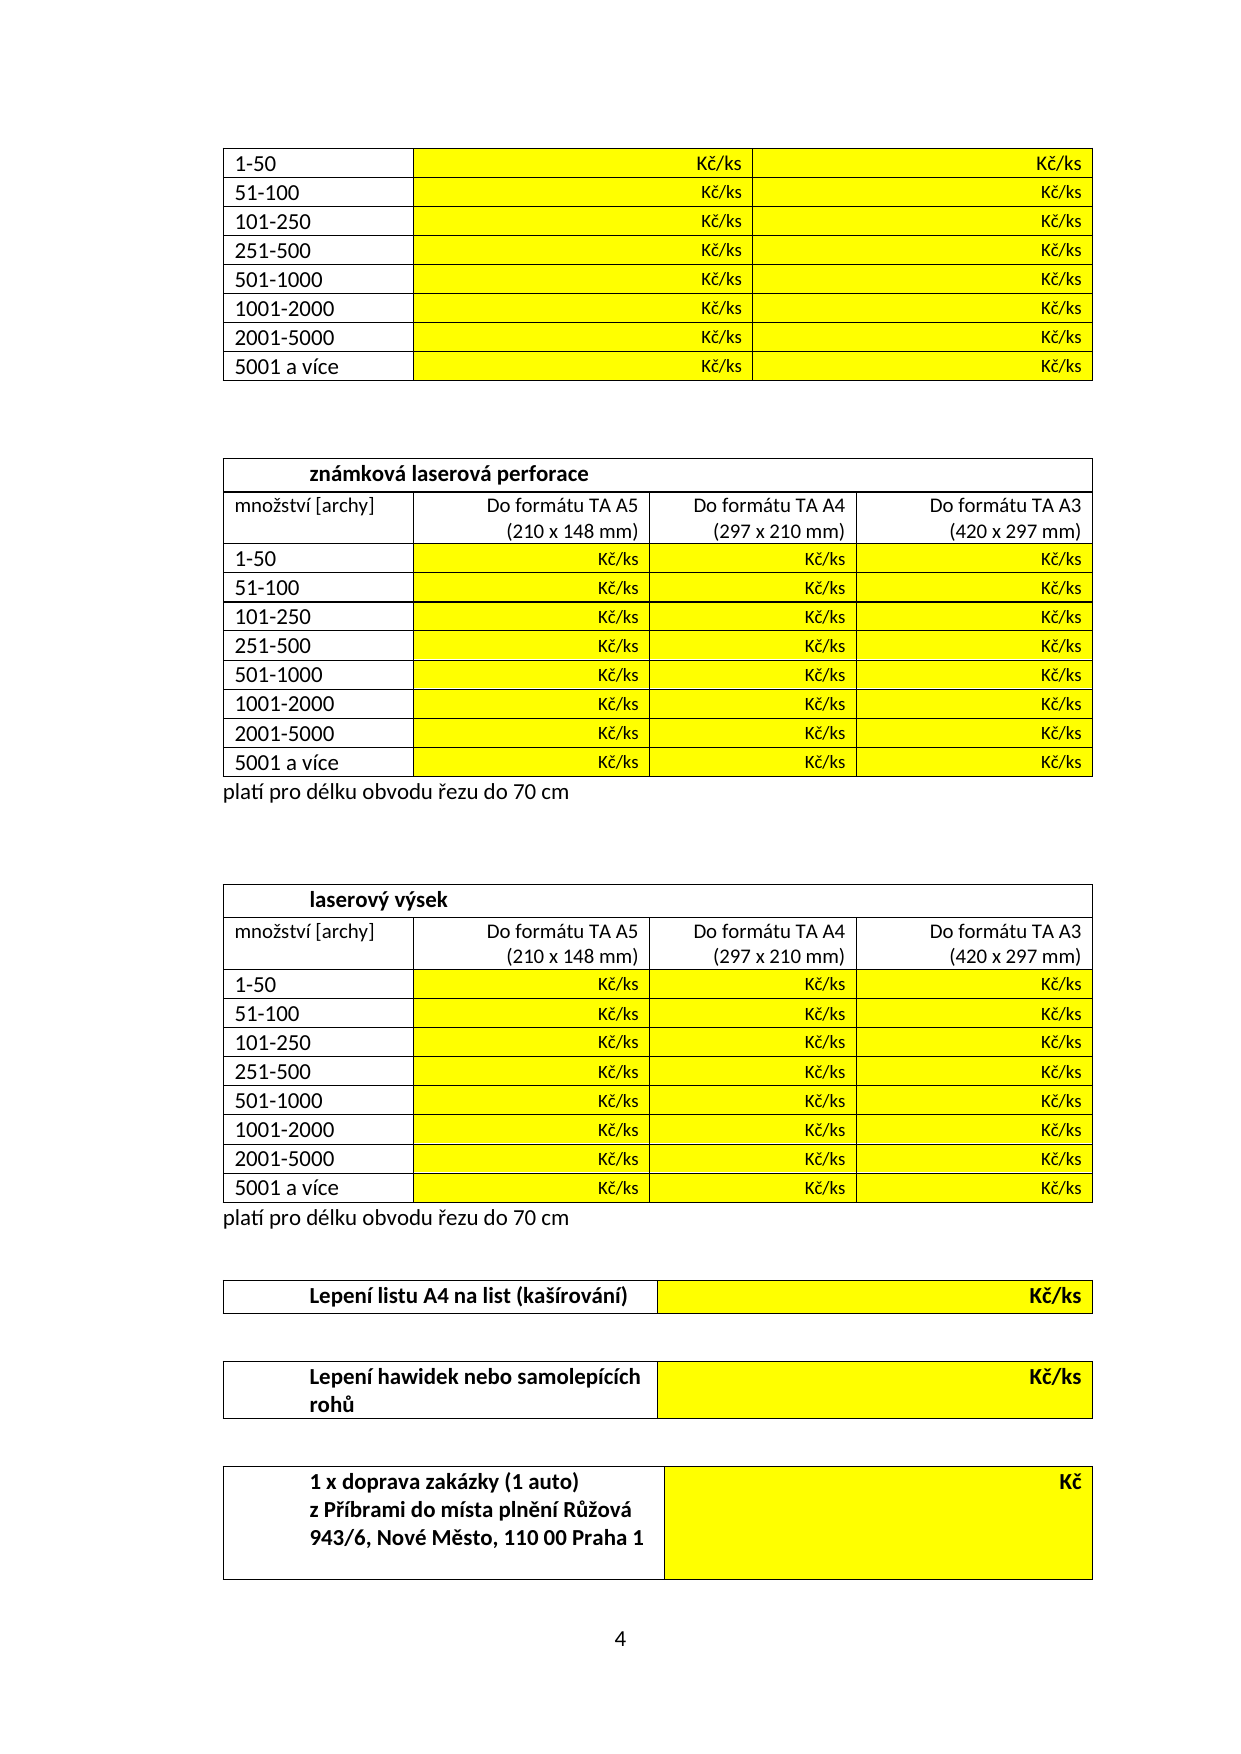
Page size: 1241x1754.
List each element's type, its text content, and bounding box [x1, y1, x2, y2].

table_header Kč/ks [658, 1362, 1092, 1418]
table_cell Kč/ks [753, 207, 1092, 235]
table_cell Kč/ks [414, 573, 649, 601]
table_cell 101-250 [224, 1028, 413, 1056]
table_cell množství [archy] [224, 493, 413, 543]
table_cell 501-1000 [224, 661, 413, 688]
table_cell Kč/ks [414, 999, 649, 1027]
table_cell Do formátu TA A4 (297 x 210 mm) [650, 493, 856, 543]
list platí pro délku obvodu řezu do 70 cm [223, 777, 1093, 805]
table_cell 101-250 [224, 207, 413, 235]
table_cell Kč/ks [414, 748, 649, 776]
table_cell Kč/ks [650, 970, 856, 998]
table_cell Kč/ks [753, 323, 1092, 351]
table_cell Kč/ks [650, 1174, 856, 1202]
table_cell Kč/ks [414, 1086, 649, 1114]
table_cell 501-1000 [224, 1086, 413, 1114]
table_cell 5001 a více [224, 352, 413, 380]
table_cell Kč/ks [857, 690, 1092, 718]
table_cell Kč/ks [753, 265, 1092, 293]
table_cell Kč/ks [414, 603, 649, 630]
table_header známková laserová perforace [224, 459, 1092, 491]
table_cell Kč/ks [414, 1145, 649, 1172]
table_cell Kč/ks [857, 1028, 1092, 1056]
table_cell Kč/ks [857, 603, 1092, 630]
table_cell 2001-5000 [224, 323, 413, 351]
table_cell Kč/ks [650, 719, 856, 747]
table_cell 2001-5000 [224, 1145, 413, 1172]
table_cell 501-1000 [224, 265, 413, 293]
table_cell Kč/ks [857, 1057, 1092, 1085]
table_cell 51-100 [224, 178, 413, 206]
table_cell Kč/ks [857, 631, 1092, 659]
table_cell Kč/ks [414, 352, 752, 380]
table_cell Kč/ks [650, 573, 856, 601]
table_cell Kč/ks [650, 1086, 856, 1114]
table_cell Kč/ks [414, 661, 649, 688]
table_cell 1001-2000 [224, 1115, 413, 1143]
table_cell Kč/ks [650, 690, 856, 718]
table_header Lepení listu A4 na list (kašírování) [224, 1281, 657, 1313]
table_cell Do formátu TA A5 (210 x 148 mm) [414, 493, 649, 543]
table_cell 51-100 [224, 999, 413, 1027]
table_cell Kč/ks [857, 661, 1092, 688]
table_header Lepení hawidek nebo samolepících rohů [224, 1362, 657, 1418]
table_cell Kč/ks [650, 544, 856, 572]
table_cell 1-50 [224, 970, 413, 998]
table_cell Kč/ks [650, 999, 856, 1027]
table_cell Kč/ks [753, 236, 1092, 264]
table_cell Kč/ks [414, 149, 752, 177]
table_cell Kč/ks [650, 1145, 856, 1172]
table_cell Kč/ks [414, 294, 752, 322]
table_header 1 x doprava zakázky (1 auto) z Příbrami do místa plnění Růžová 943/6, Nové Město, 110 00 Praha 1 [224, 1467, 664, 1579]
table_cell 5001 a více [224, 1174, 413, 1202]
table_cell Kč/ks [753, 294, 1092, 322]
table_cell Kč/ks [857, 1174, 1092, 1202]
table_cell Kč/ks [414, 207, 752, 235]
table_cell 2001-5000 [224, 719, 413, 747]
table_cell Kč/ks [857, 573, 1092, 601]
table_header Kč/ks [658, 1281, 1092, 1313]
table_cell 101-250 [224, 603, 413, 630]
table_cell Kč/ks [753, 352, 1092, 380]
table_cell Kč/ks [650, 1115, 856, 1143]
table_cell Kč/ks [414, 178, 752, 206]
table_cell Kč/ks [414, 544, 649, 572]
table_cell Kč/ks [857, 970, 1092, 998]
table_cell Kč/ks [414, 690, 649, 718]
table_cell Kč/ks [857, 544, 1092, 572]
table_header laserový výsek [224, 885, 1092, 917]
table_cell Kč/ks [857, 748, 1092, 776]
table_cell Kč/ks [414, 265, 752, 293]
table_cell množství [archy] [224, 918, 413, 969]
table_cell 1001-2000 [224, 690, 413, 718]
table_cell Kč/ks [414, 1115, 649, 1143]
table_cell Kč/ks [650, 748, 856, 776]
table_cell Kč/ks [650, 661, 856, 688]
table_cell Do formátu TA A5 (210 x 148 mm) [414, 918, 649, 969]
table_cell 251-500 [224, 631, 413, 659]
table_cell Kč/ks [650, 1057, 856, 1085]
table_cell 51-100 [224, 573, 413, 601]
table_cell Kč/ks [414, 970, 649, 998]
table_cell Kč/ks [414, 1174, 649, 1202]
table_cell 5001 a více [224, 748, 413, 776]
table_cell Kč/ks [650, 1028, 856, 1056]
table_cell Kč/ks [414, 1028, 649, 1056]
table_cell Kč/ks [857, 999, 1092, 1027]
table_cell Kč/ks [414, 236, 752, 264]
table_cell Do formátu TA A3 (420 x 297 mm) [857, 918, 1092, 969]
table_cell Kč/ks [857, 1086, 1092, 1114]
table_cell Do formátu TA A4 (297 x 210 mm) [650, 918, 856, 969]
table_header Kč [665, 1467, 1092, 1579]
table_cell Kč/ks [414, 1057, 649, 1085]
list platí pro délku obvodu řezu do 70 cm [223, 1203, 1093, 1231]
table_cell 1001-2000 [224, 294, 413, 322]
table_cell Kč/ks [414, 631, 649, 659]
table_cell 251-500 [224, 236, 413, 264]
table_cell Kč/ks [857, 719, 1092, 747]
table_cell Kč/ks [753, 178, 1092, 206]
table_cell Kč/ks [857, 1115, 1092, 1143]
table_cell Kč/ks [414, 323, 752, 351]
table_cell 251-500 [224, 1057, 413, 1085]
table_cell Kč/ks [753, 149, 1092, 177]
table_cell Do formátu TA A3 (420 x 297 mm) [857, 493, 1092, 543]
table_cell Kč/ks [650, 631, 856, 659]
table_cell Kč/ks [414, 719, 649, 747]
table_cell Kč/ks [650, 603, 856, 630]
table_cell 1-50 [224, 149, 413, 177]
table_cell Kč/ks [857, 1145, 1092, 1172]
table_cell 1-50 [224, 544, 413, 572]
